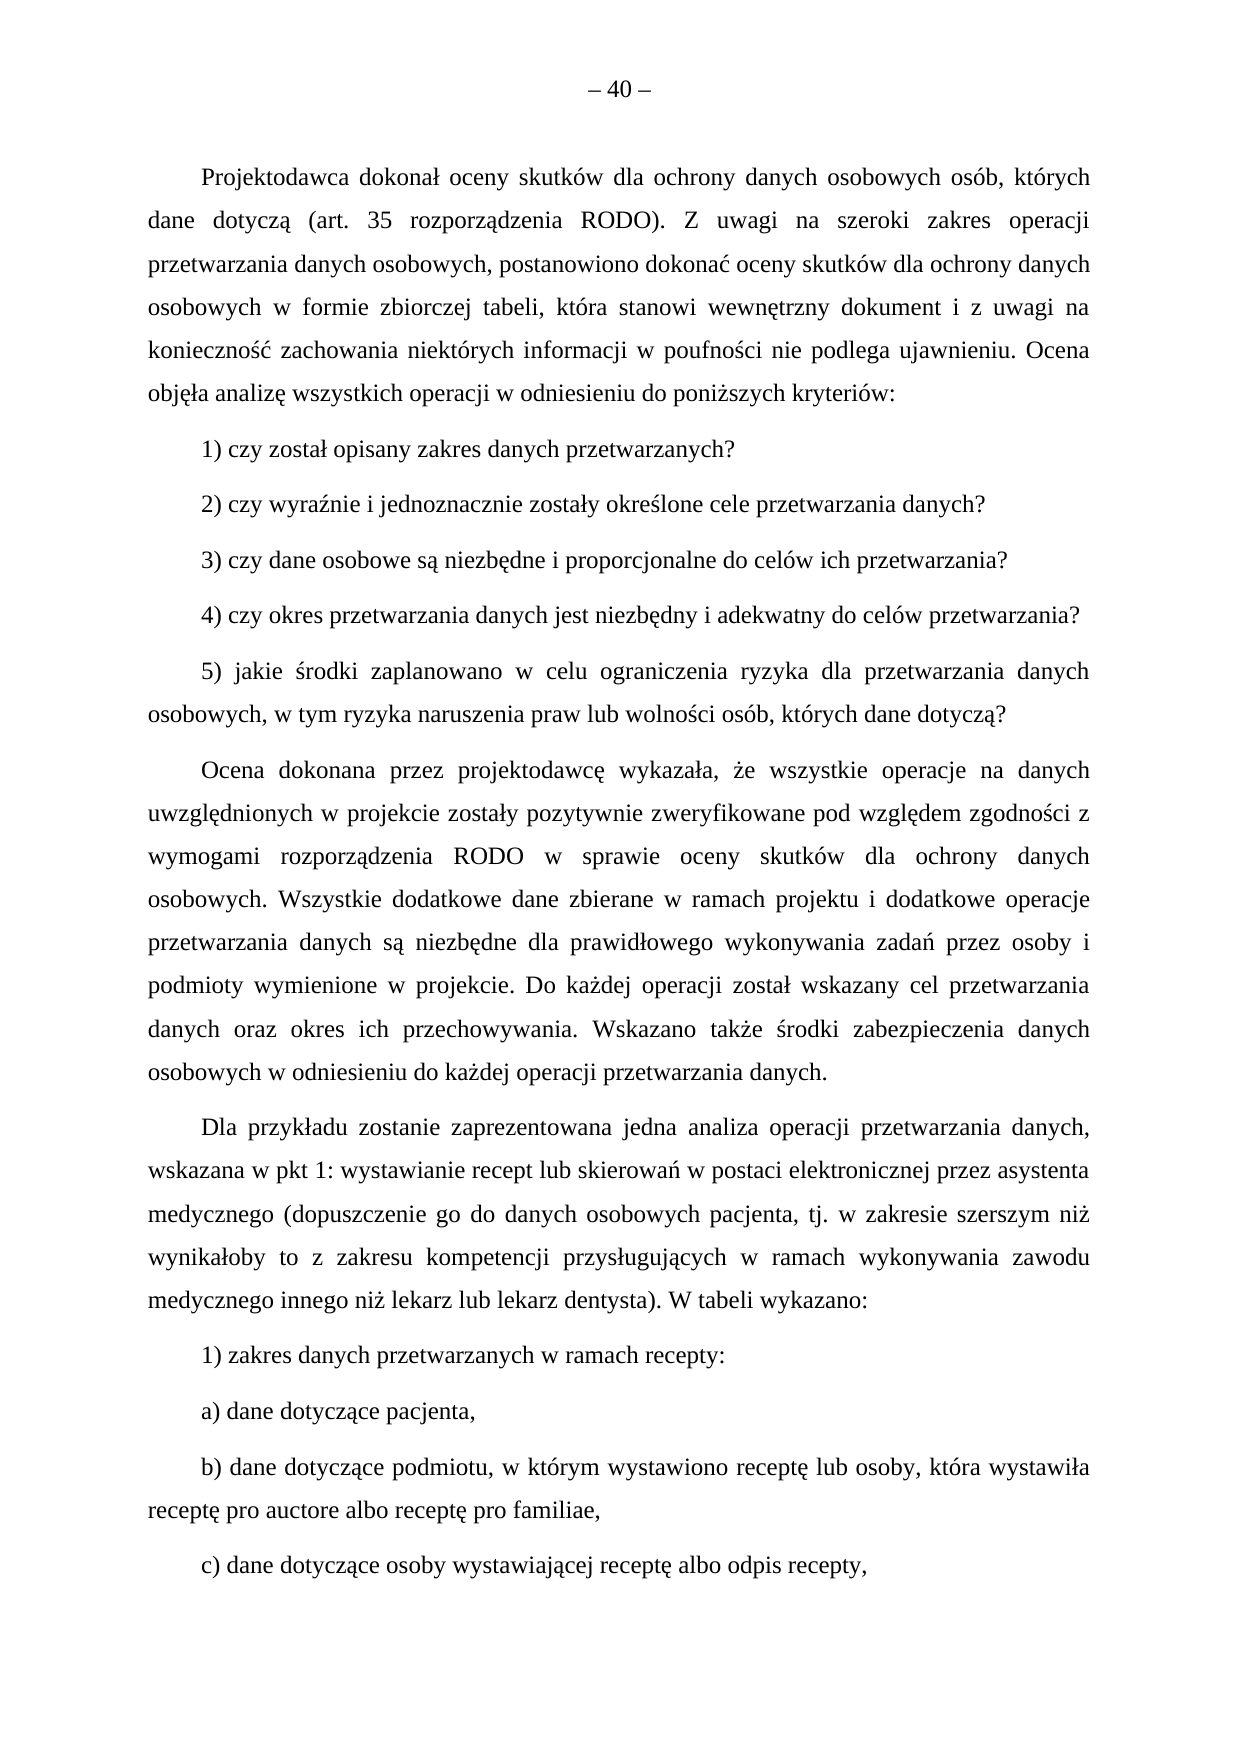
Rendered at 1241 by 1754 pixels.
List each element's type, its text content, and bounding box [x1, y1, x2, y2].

text 1) zakres danych przetwarzanych w ramach recepty: [148, 1341, 1091, 1369]
text a) dane dotyczące pacjenta, [148, 1396, 1091, 1425]
text b) dane dotyczące podmiotu, w którym wystawiono receptę lub osoby, która wystawiła receptę pro auctore albo receptę pro familiae, [148, 1452, 1091, 1524]
text 5) jakie środki zaplanowano w celu ograniczenia ryzyka dla przetwarzania danych osobowych, w tym ryzyka naruszenia praw lub wolności osób, których dane dotyczą? [148, 656, 1091, 728]
text Dla przykładu zostanie zaprezentowana jedna analiza operacji przetwarzania danych, wskazana w pkt 1: wystawianie recept lub skierowań w postaci elektronicznej przez asystenta medycznego (dopuszczenie go do danych osobowych pacjenta, tj. w zakresie szerszym niż wynikałoby to z zakresu kompetencji przysługujących w ramach wykonywania zawodu medycznego innego niż lekarz lub lekarz dentysta). W tabeli wykazano: [148, 1112, 1091, 1314]
text Ocena dokonana przez projektodawcę wykazała, że wszystkie operacje na danych uwzględnionych w projekcie zostały pozytywnie zweryfikowane pod względem zgodności z wymogami rozporządzenia RODO w sprawie oceny skutków dla ochrony danych osobowych. Wszystkie dodatkowe dane zbierane w ramach projektu i dodatkowe operacje przetwarzania danych są niezbędne dla prawidłowego wykonywania zadań przez osoby i podmioty wymienione w projekcie. Do każdej operacji został wskazany cel przetwarzania danych oraz okres ich przechowywania. Wskazano także środki zabezpieczenia danych osobowych w odniesieniu do każdej operacji przetwarzania danych. [148, 755, 1091, 1086]
text 3) czy dane osobowe są niezbędne i proporcjonalne do celów ich przetwarzania? [148, 545, 1091, 574]
text 1) czy został opisany zakres danych przetwarzanych? [148, 434, 1091, 462]
text c) dane dotyczące osoby wystawiającej receptę albo odpis recepty, [148, 1551, 1091, 1579]
text 4) czy okres przetwarzania danych jest niezbędny i adekwatny do celów przetwarzania? [148, 601, 1091, 629]
text Projektodawca dokonał oceny skutków dla ochrony danych osobowych osób, których dane dotyczą (art. 35 rozporządzenia RODO). Z uwagi na szeroki zakres operacji przetwarzania danych osobowych, postanowiono dokonać oceny skutków dla ochrony danych osobowych w formie zbiorczej tabeli, która stanowi wewnętrzny dokument i z uwagi na konieczność zachowania niektórych informacji w poufności nie podlega ujawnieniu. Ocena objęła analizę wszystkich operacji w odniesieniu do poniższych kryteriów: [148, 162, 1091, 407]
text 2) czy wyraźnie i jednoznacznie zostały określone cele przetwarzania danych? [148, 489, 1091, 518]
